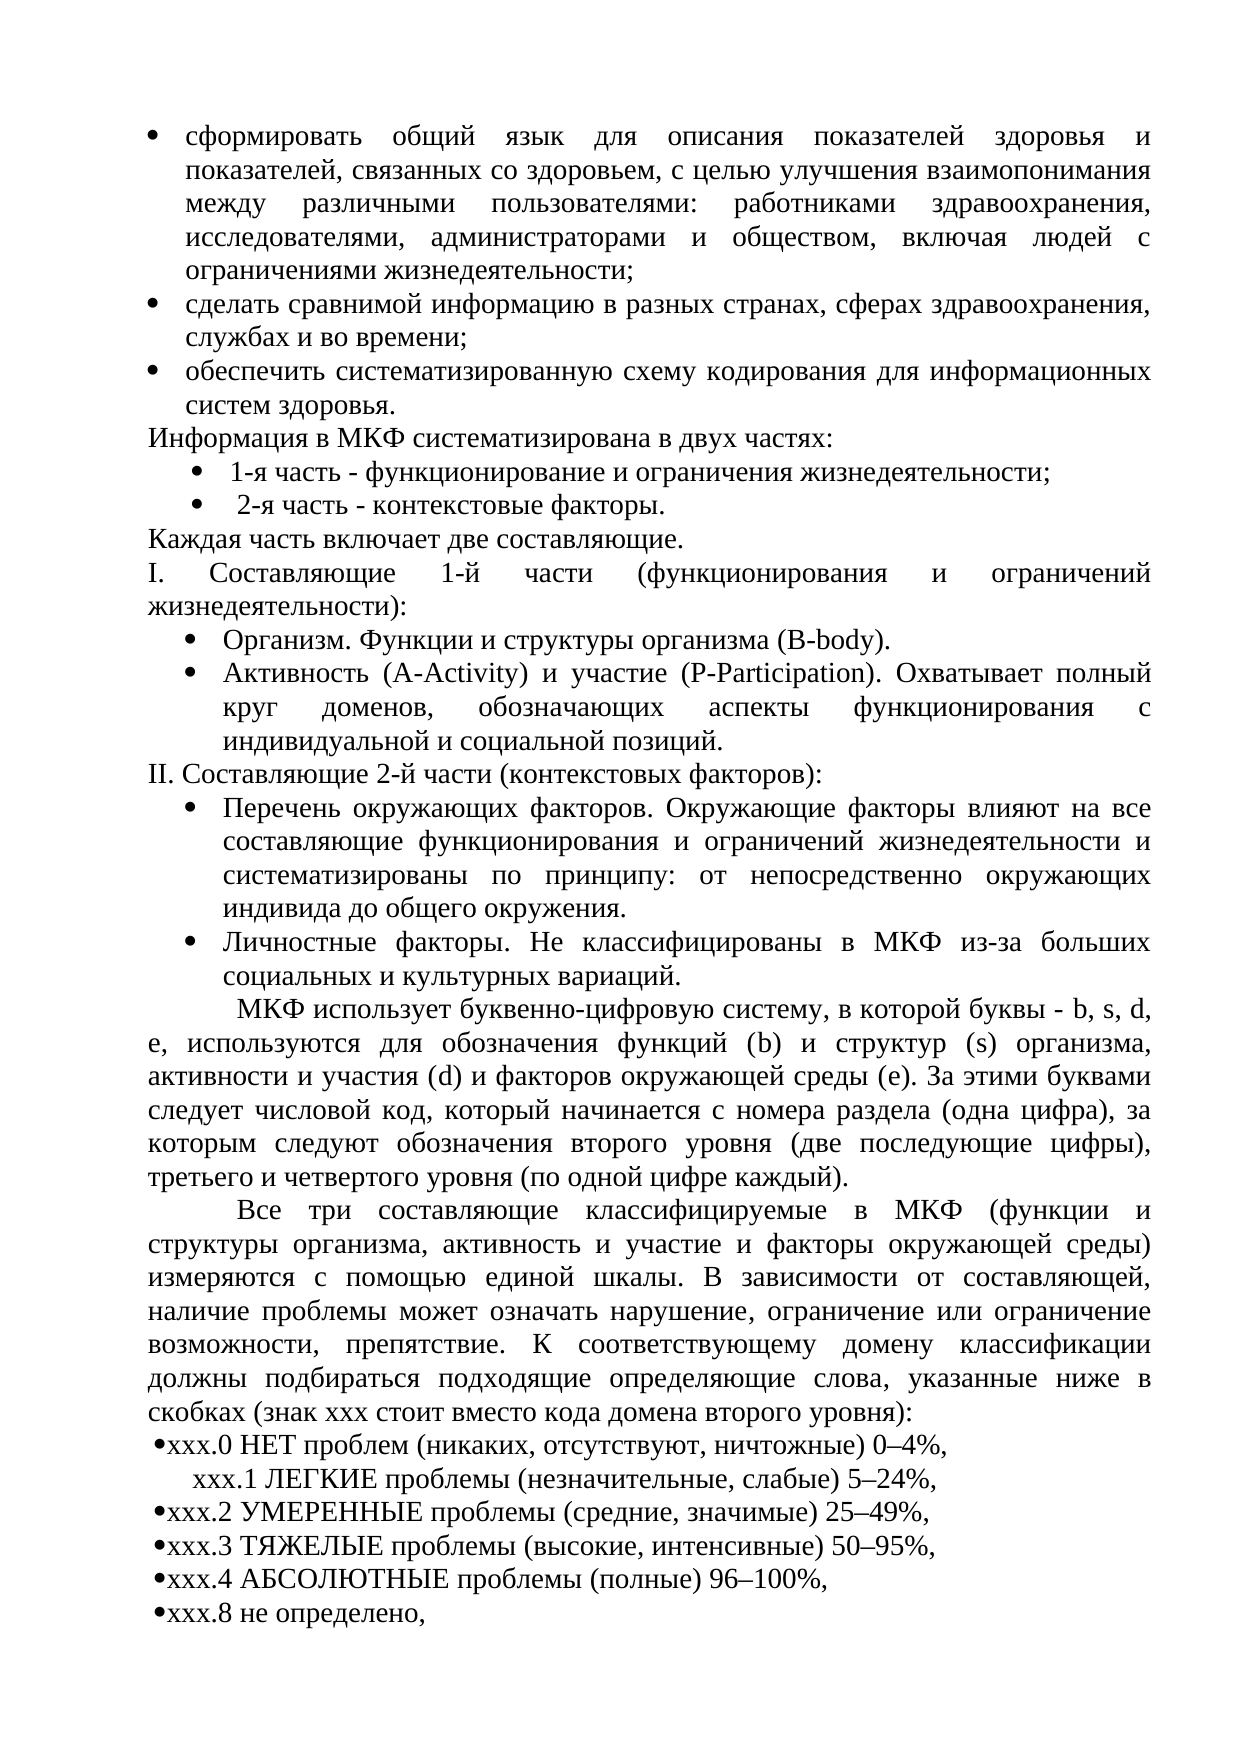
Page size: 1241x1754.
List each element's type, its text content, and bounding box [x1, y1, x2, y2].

text Каждая часть включает две составляющие. [148, 521, 1152, 555]
text I. Составляющие 1-й части (функционирования и ограничений жизнедеятельности): [148, 555, 1152, 622]
list Организм. Функции и структуры организма (B-body). [185, 622, 1152, 655]
list II. Составляющие 2-й части (контекстовых факторов): [148, 756, 1152, 790]
list сформировать общий язык для описания показателей здоровья и показателей, связанных со здоровьем, с целью улучшения взаимопонимания между различными пользователями: работниками здравоохранения, исследователями, администраторами и обществом, включая людей с ограничениями жизнедеятельности; [148, 118, 1152, 286]
list xxx.4 АБСОЛЮТНЫЕ проблемы (полные) 96–100%, [148, 1562, 1152, 1595]
list xxx.2 УМЕРЕННЫЕ проблемы (средние, значимые) 25–49%, [148, 1494, 1152, 1528]
list Активность (A-Activity) и участие (P-Participation). Охватывает полный круг доменов, обозначающих аспекты функционирования с индивидуальной и социальной позиций. [185, 655, 1152, 756]
list Перечень окружающих факторов. Окружающие факторы влияют на все составляющие функционирования и ограничений жизнедеятельности и систематизированы по принципу: от непосредственно окружающих индивида до общего окружения. [185, 790, 1152, 924]
list 2-я часть - контекстовые факторы. [192, 487, 1152, 521]
text xxx.1 ЛЕГКИЕ проблемы (незначительные, слабые) 5–24%, [192, 1461, 1152, 1494]
text Информация в МКФ систематизирована в двух частях: [148, 420, 1152, 454]
list Личностные факторы. Не классифицированы в МКФ из-за больших социальных и культурных вариаций. [185, 924, 1152, 991]
list сделать сравнимой информацию в разных странах, сферах здравоохранения, службах и во времени; [148, 286, 1152, 353]
text МКФ использует буквенно-цифровую систему, в которой буквы - b, s, d, e, используются для обозначения функций (b) и структур (s) организма, активности и участия (d) и факторов окружающей среды (e). За этими буквами следует числовой код, который начинается с номера раздела (одна цифра), за которым следуют обозначения второго уровня (две последующие цифры), третьего и четвертого уровня (по одной цифре каждый). [148, 991, 1152, 1192]
list 1-я часть - функционирование и ограничения жизнедеятельности; [192, 454, 1152, 487]
list xxx.8 не определено, [148, 1595, 1152, 1629]
list обеспечить систематизированную схему кодирования для информационных систем здоровья. [148, 353, 1152, 420]
text Все три составляющие классифицируемые в МКФ (функции и структуры организма, активность и участие и факторы окружающей среды) измеряются с помощью единой шкалы. В зависимости от составляющей, наличие проблемы может означать нарушение, ограничение или ограничение возможности, препятствие. К соответствующему домену классификации должны подбираться подходящие определяющие слова, указанные ниже в скобках (знак xxx стоит вместо кода домена второго уровня): [148, 1192, 1152, 1427]
list xxx.3 ТЯЖЕЛЫЕ проблемы (высокие, интенсивные) 50–95%, [148, 1528, 1152, 1562]
list xxx.0 НЕТ проблем (никаких, отсутствуют, ничтожные) 0–4%, [148, 1427, 1152, 1461]
